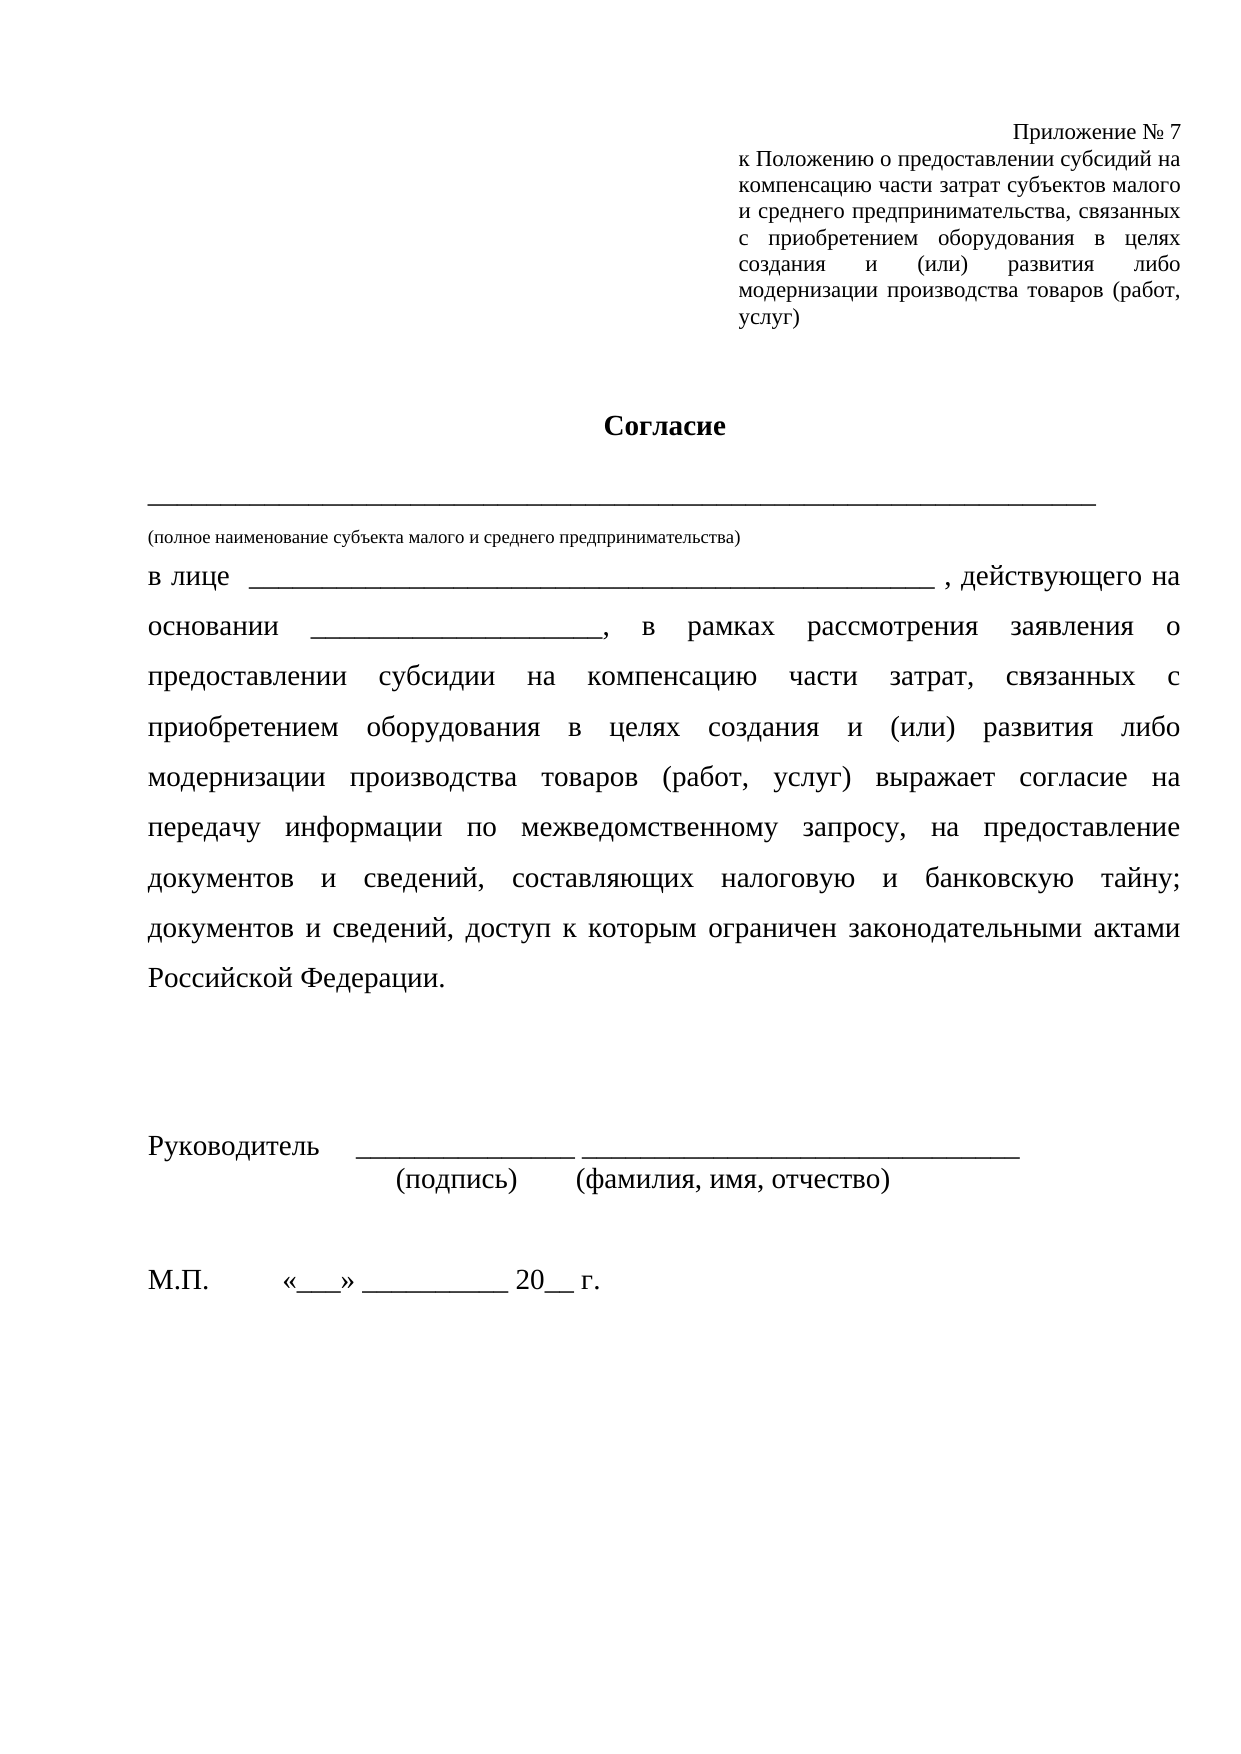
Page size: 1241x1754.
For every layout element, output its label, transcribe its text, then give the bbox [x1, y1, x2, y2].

text Приложение № 7 [148, 118, 1181, 144]
text _________________________________________________________________ [148, 475, 1181, 509]
text Руководитель _______________ ______________________________ [148, 1128, 1181, 1162]
text (полное наименование субъекта малого и среднего предпринимательства) [148, 526, 1181, 547]
text Согласие [148, 408, 1181, 442]
text (подпись) (фамилия, имя, отчество) [148, 1162, 1181, 1195]
text М.П. «___» __________ 20__ г. [148, 1262, 1181, 1296]
text к Положению о предоставлении субсидий на компенсацию части затрат субъектов малого и среднего предпринимательства, связанных с приобретением оборудования в целях создания и (или) развития либо модернизации производства товаров (работ, услуг) [738, 144, 1181, 329]
text в лице _______________________________________________ , действующего на основании ____________________, в рамках рассмотрения заявления о предоставлении субсидии на компенсацию части затрат, связанных с приобретением оборудования в целях создания и (или) развития либо модернизации производства товаров (работ, услуг) выражает согласие на передачу информации по межведомственному запросу, на предоставление документов и сведений, составляющих налоговую и банковскую тайну; документов и сведений, доступ к которым ограничен законодательными актами Российской Федерации. [148, 558, 1181, 994]
